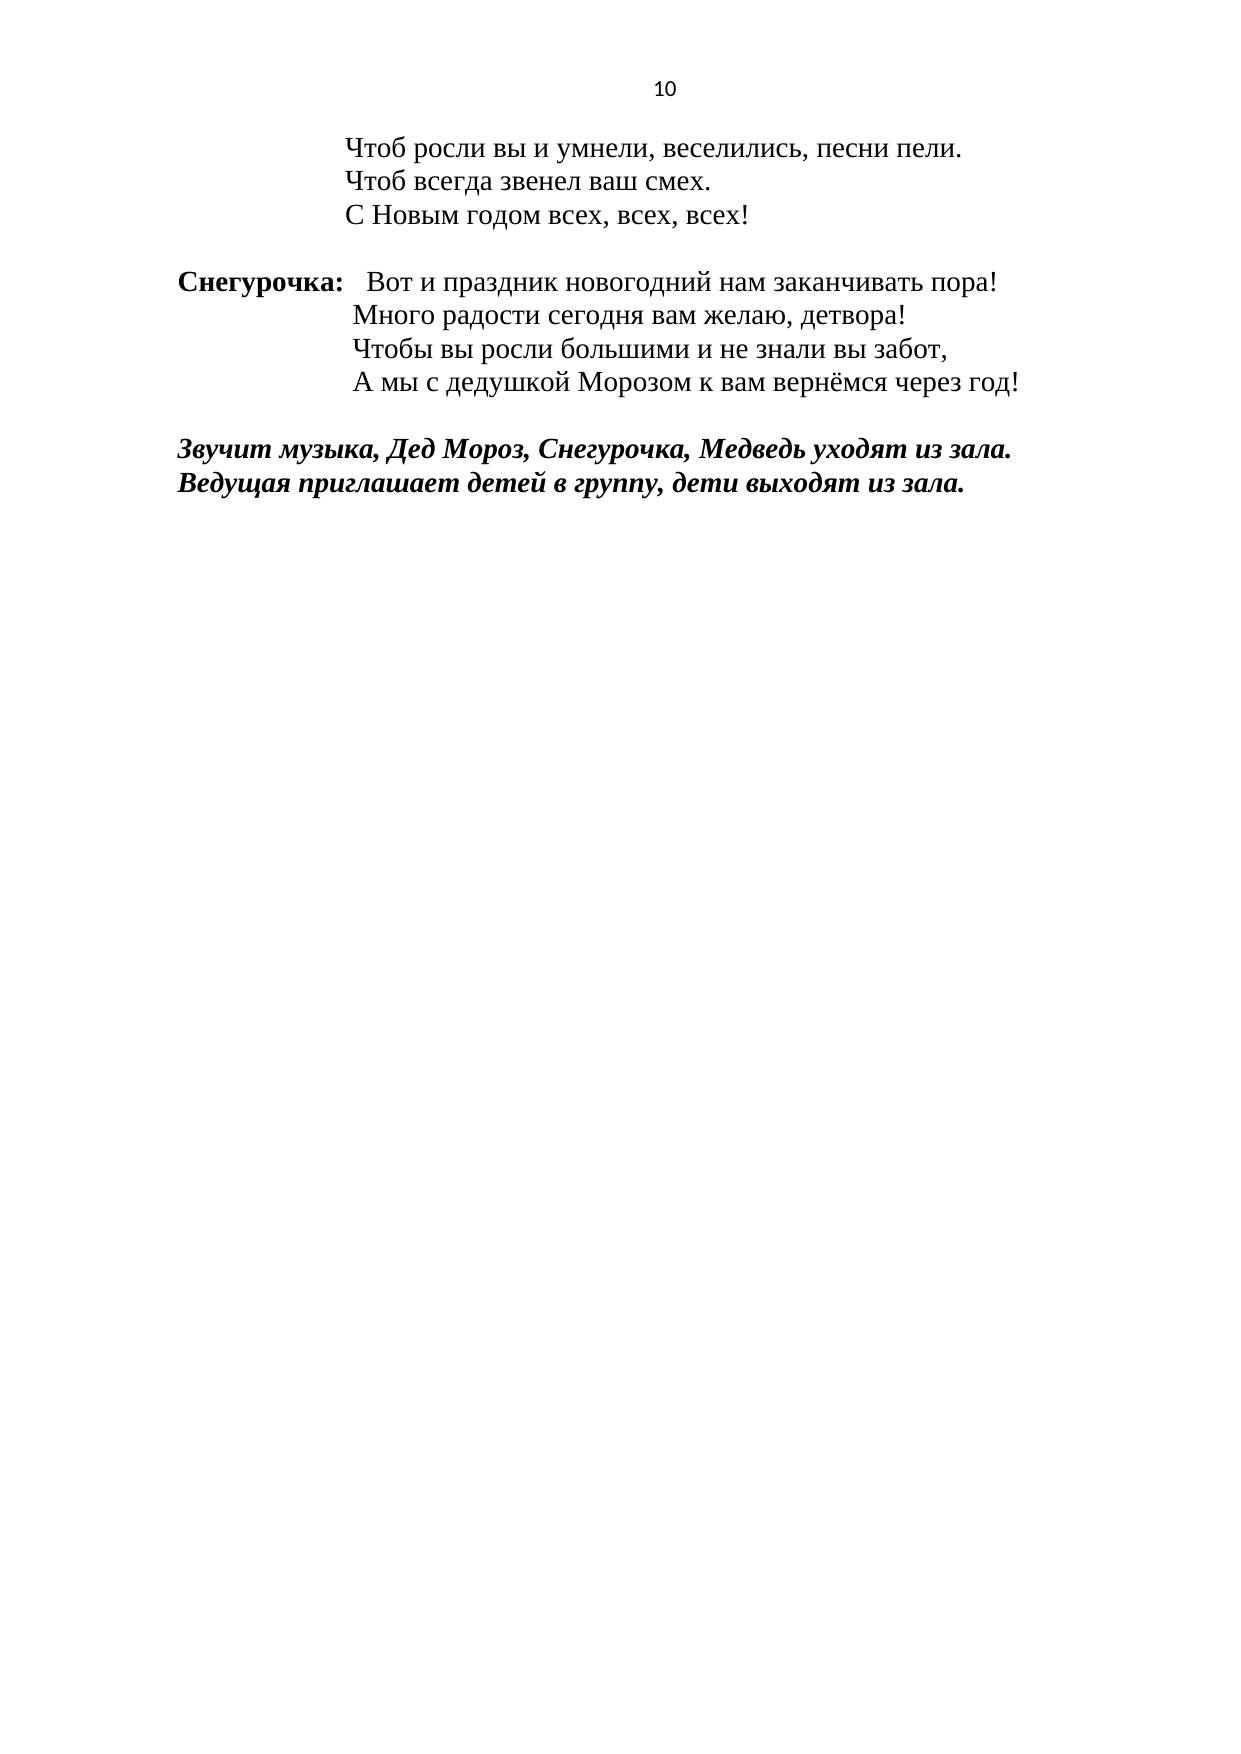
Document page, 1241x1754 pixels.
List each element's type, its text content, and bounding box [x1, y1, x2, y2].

text Чтобы вы росли большими и не знали вы забот, [177, 331, 1152, 364]
text А мы с дедушкой Морозом к вам вернёмся через год! [177, 364, 1152, 398]
text Чтоб всегда звенел ваш смех. [177, 163, 1152, 197]
text Звучит музыка, Дед Мороз, Снегурочка, Медведь уходят из зала. [177, 432, 1152, 465]
text Чтоб росли вы и умнели, веселились, песни пели. [177, 130, 1152, 163]
text Ведущая приглашает детей в группу, дети выходят из зала. [177, 465, 1152, 499]
text Снегурочка: Вот и праздник новогодний нам заканчивать пора! [177, 264, 1152, 297]
text С Новым годом всех, всех, всех! [177, 197, 1152, 230]
text Много радости сегодня вам желаю, детвора! [177, 297, 1152, 331]
